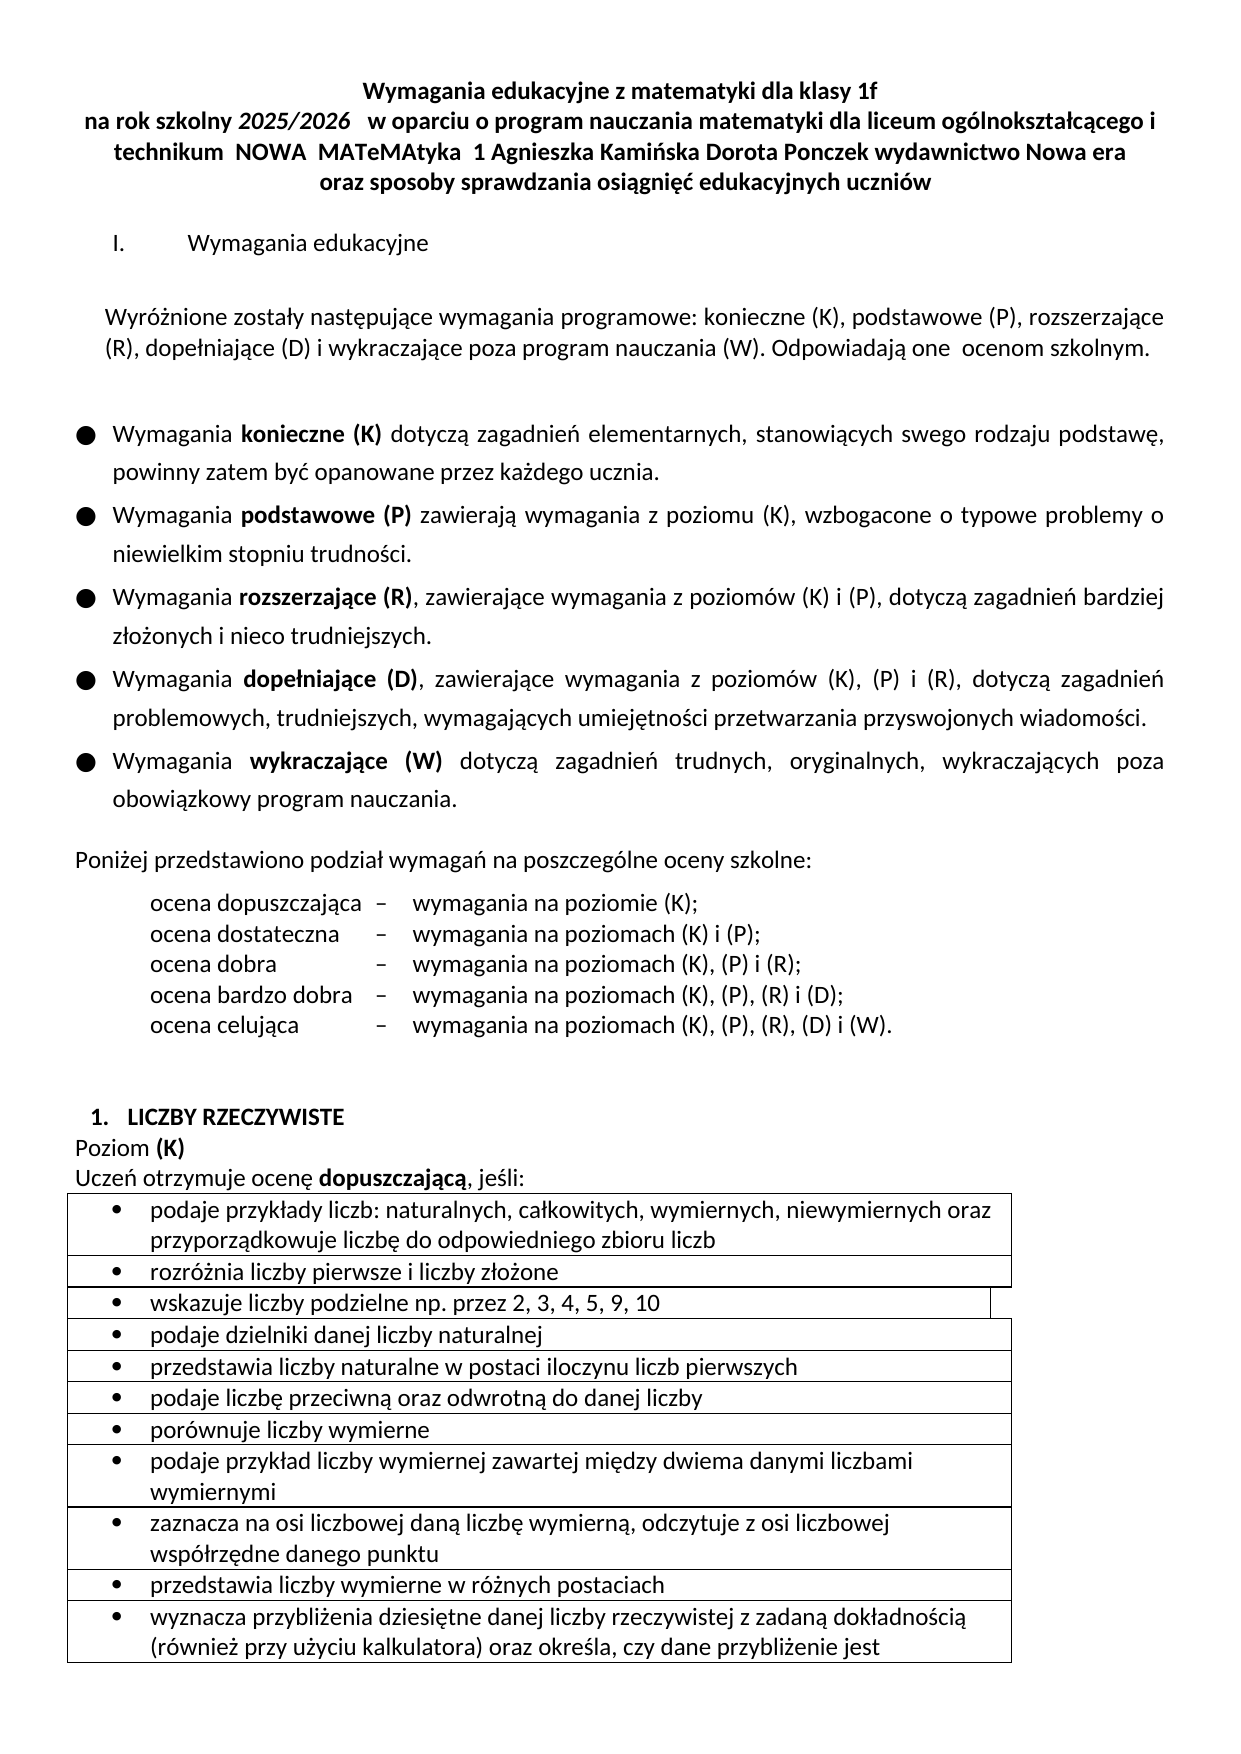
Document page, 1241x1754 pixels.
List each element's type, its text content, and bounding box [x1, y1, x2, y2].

list Wymagania rozszerzające (R), zawierające wymagania z poziomów (K) i (P), dotyczą zagadnień bardziej złożonych i nieco trudniejszych. [75, 569, 1165, 651]
text ocena bardzo dobra – wymagania na poziomach (K), (P), (R) i (D); [75, 979, 1165, 1010]
list LICZBY RZECZYWISTE [90, 1101, 1165, 1132]
text na rok szkolny 2025/2026 w oparciu o program nauczania matematyki dla liceum ogólnokształcącego i technikum NOWA MATeMAtyka 1 Agnieszka Kamińska Dorota Ponczek wydawnictwo Nowa era [75, 106, 1165, 167]
table_cell rozróżnia liczby pierwsze i liczby złożone [68, 1256, 1011, 1286]
text Wymagania edukacyjne z matematyki dla klasy 1f [75, 75, 1165, 106]
table_header podaje przykłady liczb: naturalnych, całkowitych, wymiernych, niewymiernych oraz przyporządkowuje liczbę do odpowiedniego zbioru liczb [68, 1194, 1011, 1255]
table_cell zaznacza na osi liczbowej daną liczbę wymierną, odczytuje z osi liczbowej współrzędne danego punktu [68, 1508, 1011, 1568]
list Wymagania dopełniające (D), zawierające wymagania z poziomów (K), (P) i (R), dotyczą zagadnień problemowych, trudniejszych, wymagających umiejętności przetwarzania przyswojonych wiadomości. [75, 651, 1165, 732]
table_cell wskazuje liczby podzielne np. przez 2, 3, 4, 5, 9, 10 [68, 1288, 990, 1318]
text Poniżej przedstawiono podział wymagań na poszczególne oceny szkolne: [75, 844, 1165, 875]
table_cell podaje liczbę przeciwną oraz odwrotną do danej liczby [68, 1382, 1011, 1413]
table_cell przedstawia liczby naturalne w postaci iloczynu liczb pierwszych [68, 1351, 1011, 1381]
list Wymagania edukacyjne [112, 228, 1165, 258]
text ocena dostateczna – wymagania na poziomach (K) i (P); [75, 918, 1165, 949]
list Wymagania konieczne (K) dotyczą zagadnień elementarnych, stanowiących swego rodzaju podstawę, powinny zatem być opanowane przez każdego ucznia. [75, 405, 1165, 487]
text ocena celująca – wymagania na poziomach (K), (P), (R), (D) i (W). [75, 1010, 1165, 1040]
table_cell porównuje liczby wymierne [68, 1414, 1011, 1444]
text Uczeń otrzymuje ocenę dopuszczającą, jeśli: [75, 1162, 1165, 1193]
table_cell podaje dzielniki danej liczby naturalnej [68, 1319, 1011, 1349]
list Wymagania wykraczające (W) dotyczą zagadnień trudnych, oryginalnych, wykraczających poza obowiązkowy program nauczania. [75, 732, 1165, 814]
text ocena dobra – wymagania na poziomach (K), (P) i (R); [75, 949, 1165, 979]
text ocena dopuszczająca – wymagania na poziomie (K); [75, 888, 1165, 918]
text oraz sposoby sprawdzania osiągnięć edukacyjnych uczniów [75, 167, 1165, 197]
table_cell przedstawia liczby wymierne w różnych postaciach [68, 1570, 1011, 1600]
list Wymagania podstawowe (P) zawierają wymagania z poziomu (K), wzbogacone o typowe problemy o niewielkim stopniu trudności. [75, 487, 1165, 569]
text Poziom (K) [75, 1132, 1165, 1162]
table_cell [68, 1601, 1011, 1662]
text Wyróżnione zostały następujące wymagania programowe: konieczne (K), podstawowe (P), rozszerzające (R), dopełniające (D) i wykraczające poza program nauczania (W). Odpowiadają one ocenom szkolnym. [104, 301, 1165, 362]
table_cell podaje przykład liczby wymiernej zawartej między dwiema danymi liczbami wymiernymi [68, 1445, 1011, 1506]
